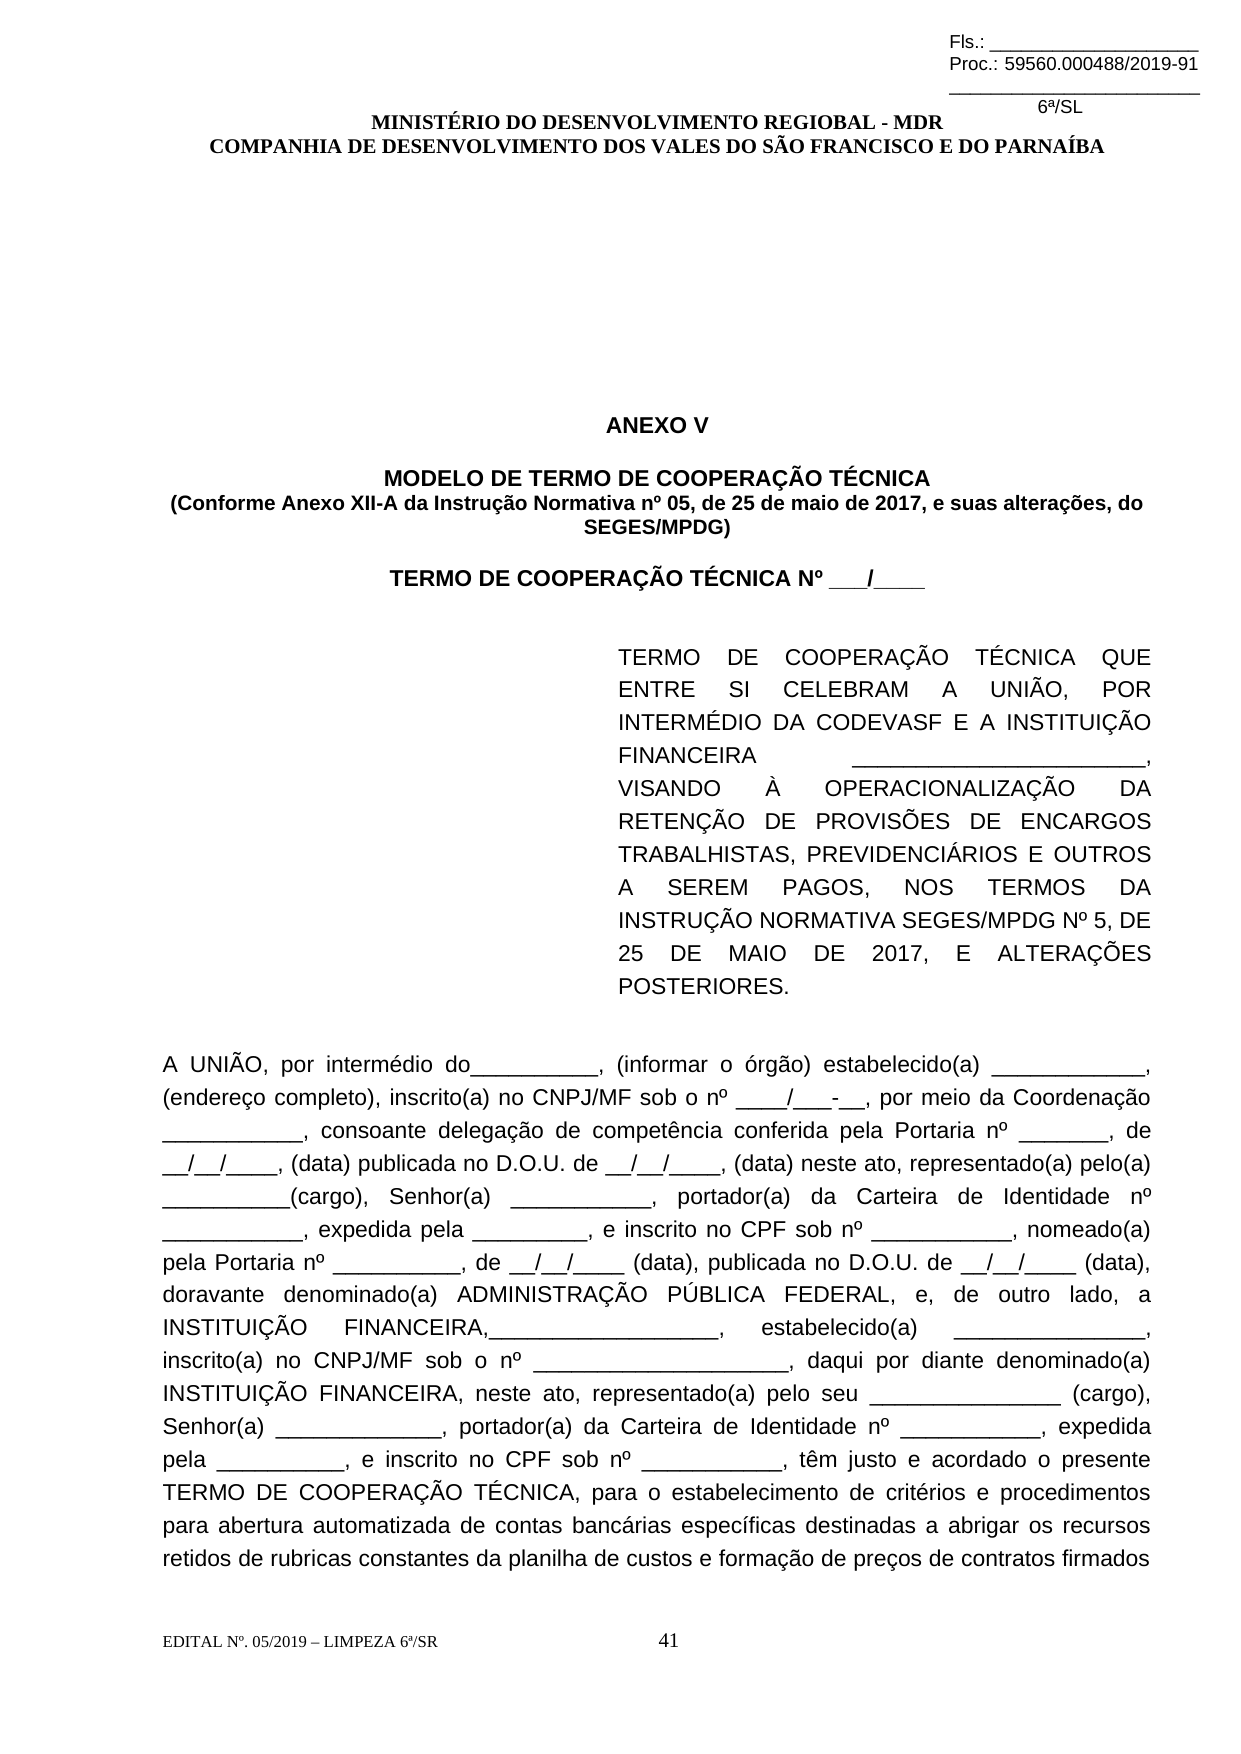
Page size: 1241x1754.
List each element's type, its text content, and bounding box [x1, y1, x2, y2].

text MODELO DE TERMO DE COOPERAÇÃO TÉCNICA [162, 464, 1152, 491]
text TERMO DE COOPERAÇÃO TÉCNICA Nº ___/____ [162, 565, 1152, 591]
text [162, 1051, 1152, 1571]
text ANEXO V [162, 412, 1152, 438]
text TERMO DE COOPERAÇÃO TÉCNICA QUE ENTRE SI CELEBRAM A UNIÃO, POR INTERMÉDIO DA CODEVASF E A INSTITUIÇÃO FINANCEIRA _______________________, VISANDO À OPERACIONALIZAÇÃO DA RETENÇÃO DE PROVISÕES DE ENCARGOS TRABALHISTAS, PREVIDENCIÁRIOS E OUTROS A SEREM PAGOS, NOS TERMOS DA INSTRUÇÃO NORMATIVA SEGES/MPDG Nº 5, DE 25 DE MAIO DE 2017, E ALTERAÇÕES POSTERIORES. [618, 643, 1152, 999]
text (Conforme Anexo XII-A da Instrução Normativa nº 05, de 25 de maio de 2017, e suas alterações, do SEGES/MPDG) [162, 491, 1152, 539]
